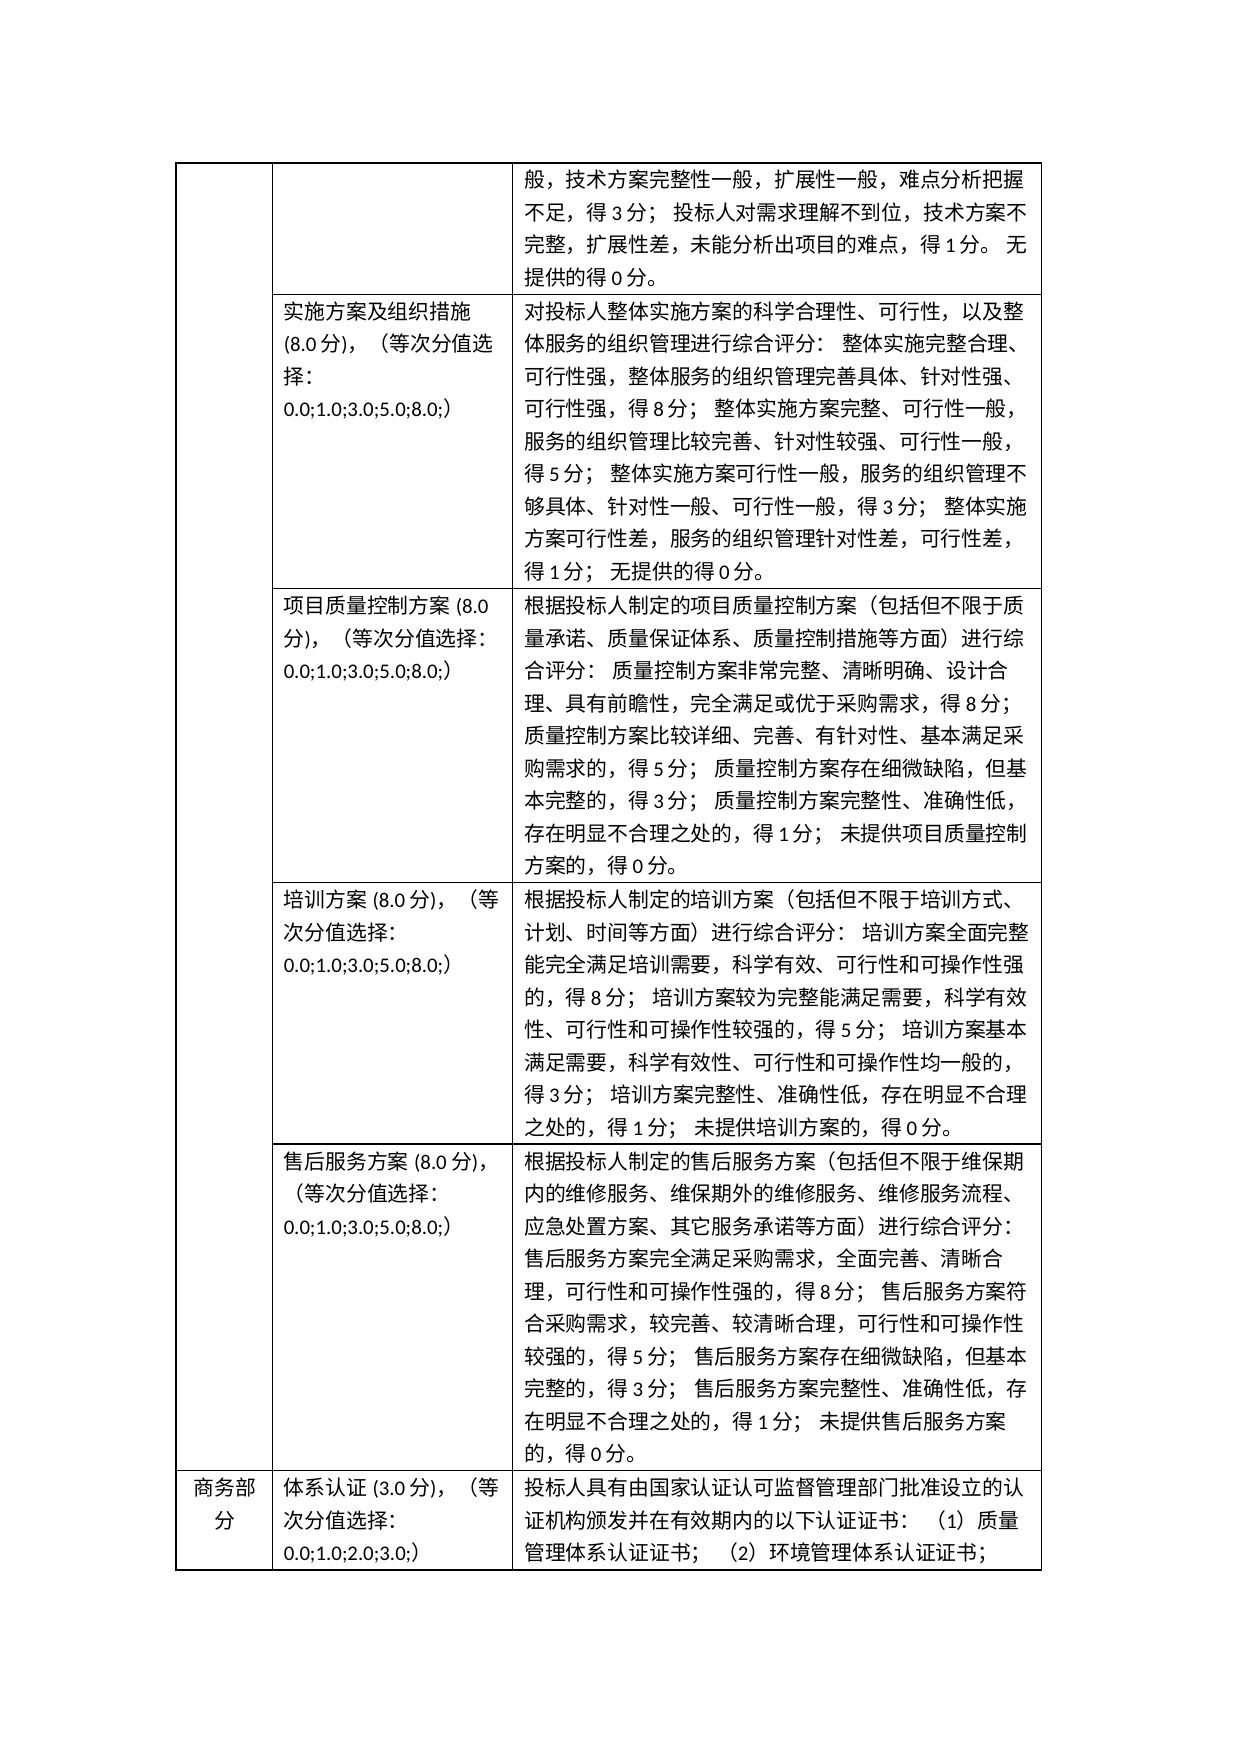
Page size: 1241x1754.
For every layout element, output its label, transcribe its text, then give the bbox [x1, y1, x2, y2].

table_cell 根据投标人制定的售后服务方案（包括但不限于维保期内的维修服务、维保期外的维修服务、维修服务流程、应急处置方案、其它服务承诺等方面）进行综合评分： 售后服务方案完全满足采购需求，全面完善、清晰合理，可行性和可操作性强的，得8分； 售后服务方案符合采购需求，较完善、较清晰合理，可行性和可操作性较强的，得5分； 售后服务方案存在细微缺陷，但基本完整的，得3分； 售后服务方案完整性、准确性低，存在明显不合理之处的，得1分； 未提供售后服务方案的，得0分。 [513, 1145, 1041, 1470]
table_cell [273, 164, 512, 293]
table_cell 培训方案 (8.0分)，（等次分值选择：0.0;1.0;3.0;5.0;8.0;） [273, 883, 512, 1143]
table_cell 售后服务方案 (8.0分)，（等次分值选择：0.0;1.0;3.0;5.0;8.0;） [273, 1145, 512, 1470]
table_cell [273, 1471, 512, 1569]
table_cell 实施方案及组织措施 (8.0分)，（等次分值选择：0.0;1.0;3.0;5.0;8.0;） [273, 295, 512, 588]
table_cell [513, 1471, 1041, 1569]
table_cell 根据投标人制定的项目质量控制方案（包括但不限于质量承诺、质量保证体系、质量控制措施等方面）进行综合评分： 质量控制方案非常完整、清晰明确、设计合理、具有前瞻性，完全满足或优于采购需求，得8分； 质量控制方案比较详细、完善、有针对性、基本满足采购需求的，得5分； 质量控制方案存在细微缺陷，但基本完整的，得3分； 质量控制方案完整性、准确性低，存在明显不合理之处的，得1分； 未提供项目质量控制方案的，得0分。 [513, 589, 1041, 882]
table_cell 商务部分 [177, 1471, 272, 1569]
table_cell 对投标人整体实施方案的科学合理性、可行性，以及整体服务的组织管理进行综合评分： 整体实施完整合理、可行性强，整体服务的组织管理完善具体、针对性强、可行性强，得8分； 整体实施方案完整、可行性一般，服务的组织管理比较完善、针对性较强、可行性一般，得5分； 整体实施方案可行性一般，服务的组织管理不够具体、针对性一般、可行性一般，得3分； 整体实施方案可行性差，服务的组织管理针对性差，可行性差，得1分； 无提供的得0分。 [513, 295, 1041, 588]
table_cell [513, 164, 1041, 293]
table_cell 项目质量控制方案 (8.0分)，（等次分值选择：0.0;1.0;3.0;5.0;8.0;） [273, 589, 512, 882]
table_cell 根据投标人制定的培训方案（包括但不限于培训方式、计划、时间等方面）进行综合评分： 培训方案全面完整能完全满足培训需要，科学有效、可行性和可操作性强的，得8分； 培训方案较为完整能满足需要，科学有效性、可行性和可操作性较强的，得5分； 培训方案基本满足需要，科学有效性、可行性和可操作性均一般的，得3分； 培训方案完整性、准确性低，存在明显不合理之处的，得1分； 未提供培训方案的，得0分。 [513, 883, 1041, 1143]
